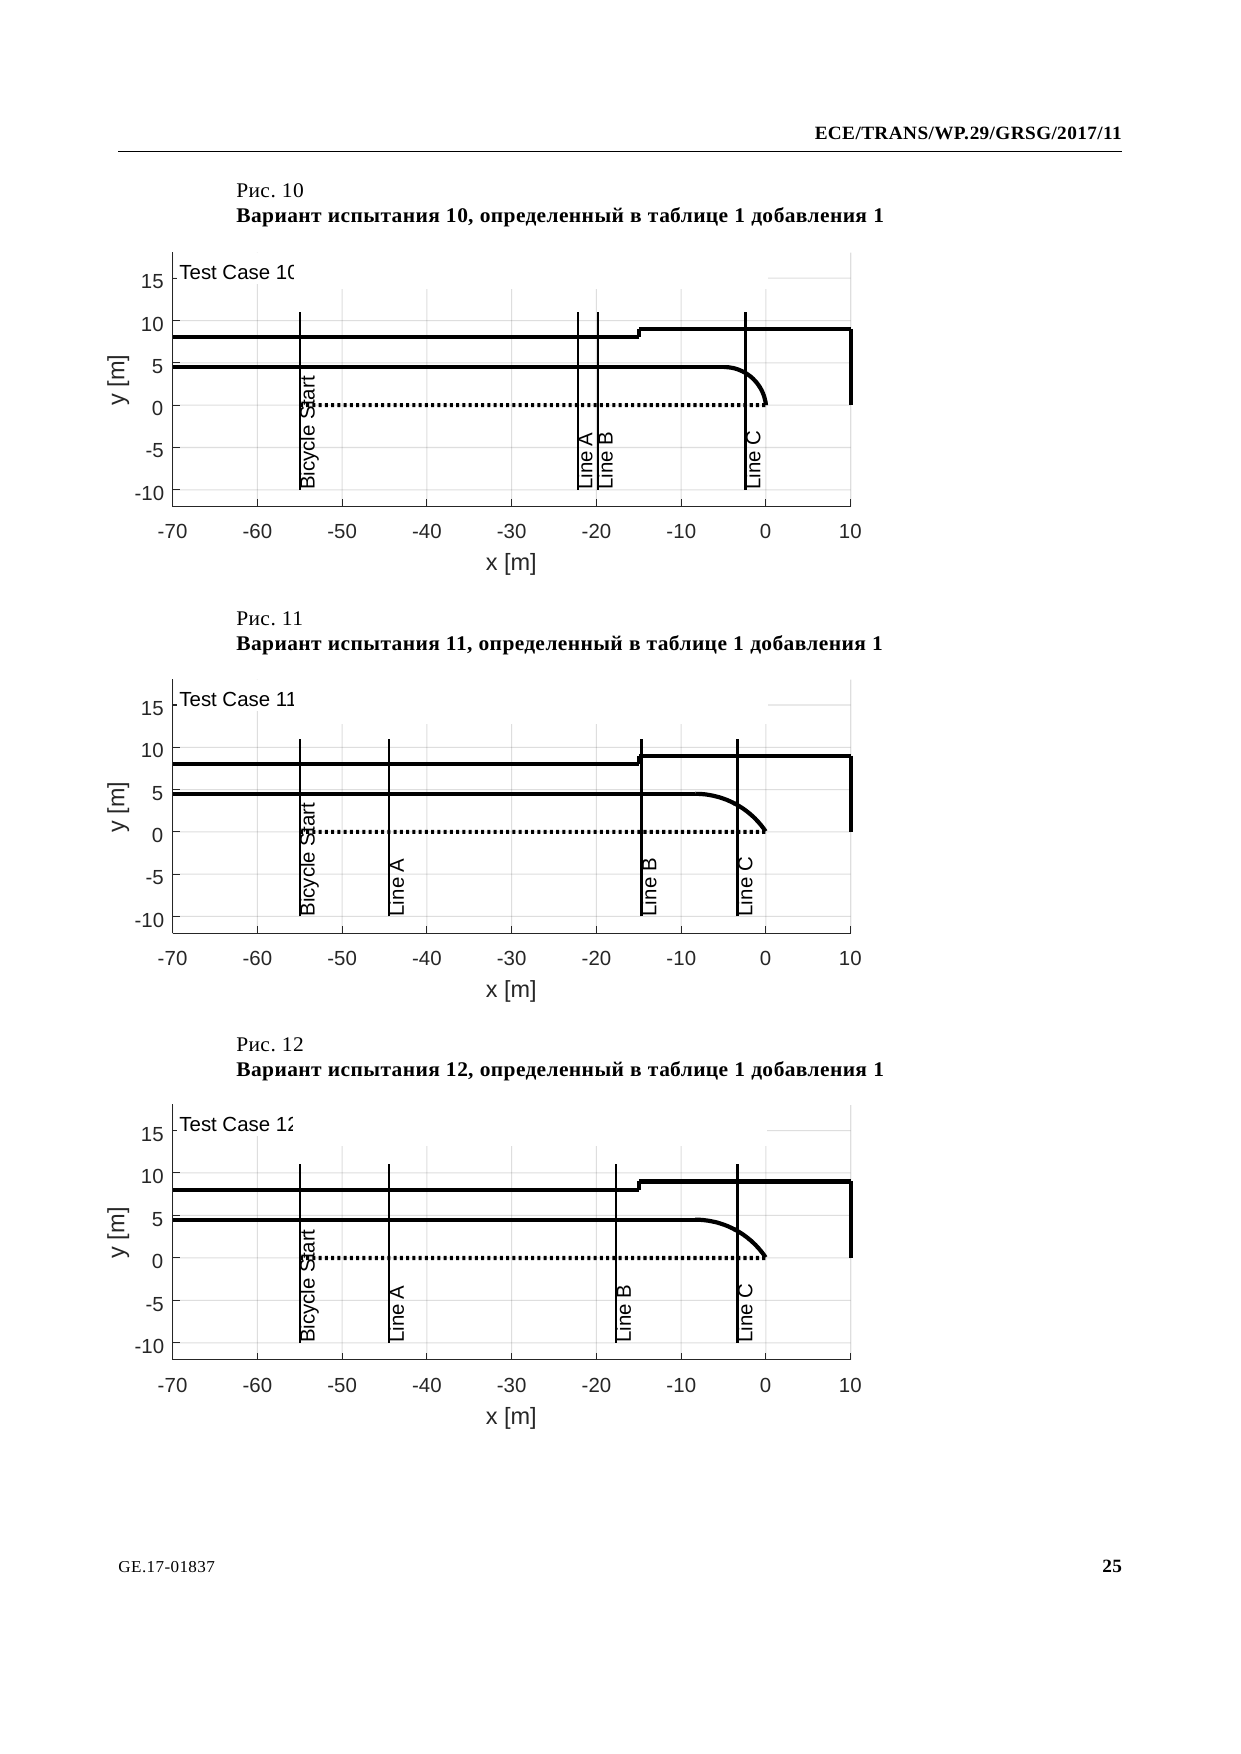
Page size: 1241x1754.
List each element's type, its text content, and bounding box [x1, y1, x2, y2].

text Рис. 12 Вариант испытания 12, определенный в таблице 1 добавления 1 [118, 1032, 1004, 1082]
text Рис. 10 Вариант испытания 10, определенный в таблице 1 добавления 1 [118, 177, 1004, 227]
text Рис. 11 Вариант испытания 11, определенный в таблице 1 добавления 1 [118, 605, 1004, 655]
